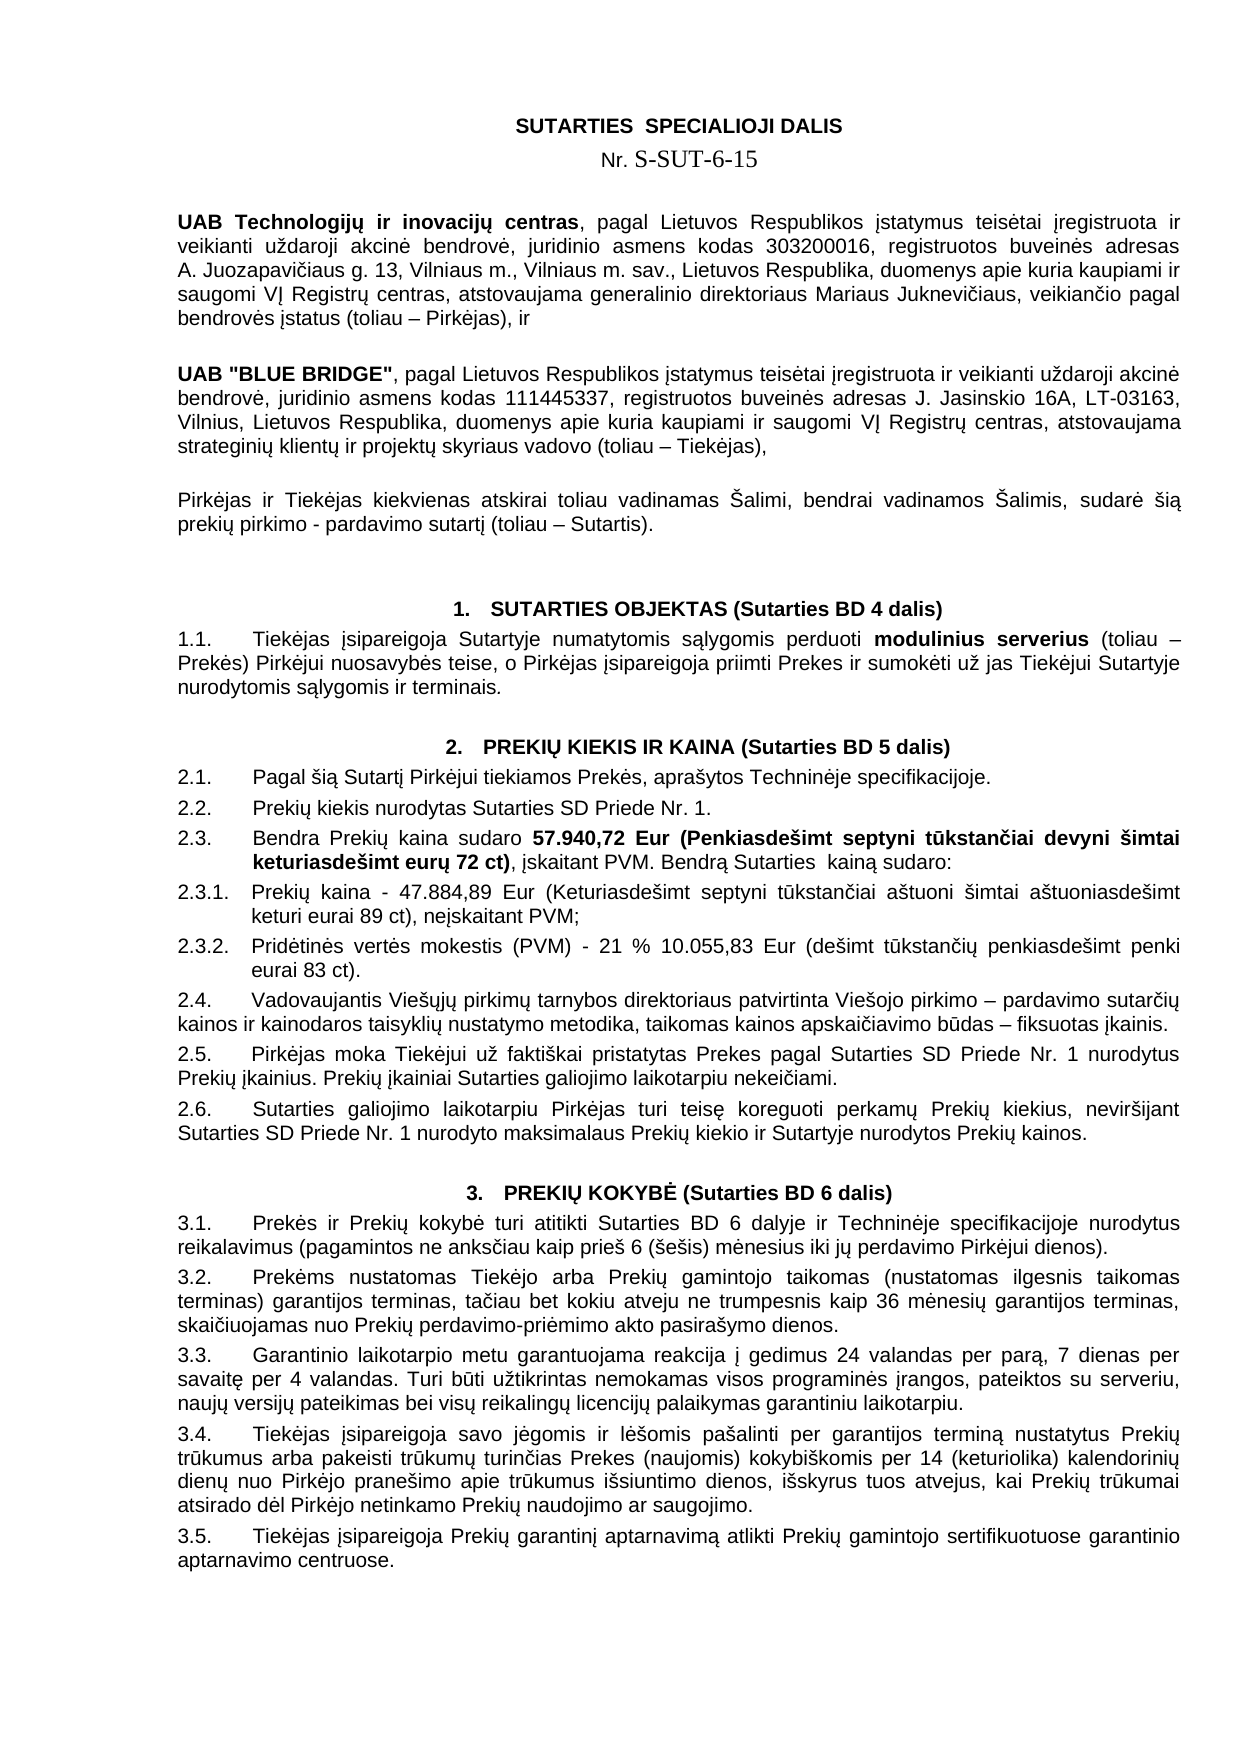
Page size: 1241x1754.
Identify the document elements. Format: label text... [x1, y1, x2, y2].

list Pridėtinės vertės mokestis (PVM) - 21 % 10.055,83 Eur (dešimt tūkstančių penkiasdešimt penki eurai 83 ct). [177, 934, 1181, 982]
list Bendra Prekių kaina sudaro 57.940,72 Eur (Penkiasdešimt septyni tūkstančiai devyni šimtai keturiasdešimt eurų 72 ct), įskaitant PVM. Bendrą Sutarties kainą sudaro: [177, 826, 1181, 873]
list Prekės ir Prekių kokybė turi atitikti Sutarties BD 6 dalyje ir Techninėje specifikacijoje nurodytus reikalavimus (pagamintos ne anksčiau kaip prieš 6 (šešis) mėnesius iki jų perdavimo Pirkėjui dienos). [177, 1211, 1181, 1259]
list Prekių kaina - 47.884,89 Eur (Keturiasdešimt septyni tūkstančiai aštuoni šimtai aštuoniasdešimt keturi eurai 89 ct), neįskaitant PVM; [177, 880, 1181, 928]
list PREKIŲ KIEKIS IR KAINA (Sutarties BD 5 dalis) [215, 735, 1181, 759]
list Prekėms nustatomas Tiekėjo arba Prekių gamintojo taikomas (nustatomas ilgesnis taikomas terminas) garantijos terminas, tačiau bet kokiu atveju ne trumpesnis kaip 36 mėnesių garantijos terminas, skaičiuojamas nuo Prekių perdavimo-priėmimo akto pasirašymo dienos. [177, 1265, 1181, 1337]
text SUTARTIES SPECIALIOJI DALIS [177, 114, 1181, 138]
text UAB "BLUE BRIDGE", pagal Lietuvos Respublikos įstatymus teisėtai įregistruota ir veikianti uždaroji akcinė bendrovė, juridinio asmens kodas 111445337, registruotos buveinės adresas J. Jasinskio 16A, LT-03163, Vilnius, Lietuvos Respublika, duomenys apie kuria kaupiami ir saugomi VĮ Registrų centras, atstovaujama strateginių klientų ir projektų skyriaus vadovo (toliau – Tiekėjas), [177, 362, 1181, 458]
list Tiekėjas įsipareigoja Prekių garantinį aptarnavimą atlikti Prekių gamintojo sertifikuotuose garantinio aptarnavimo centruose. [177, 1523, 1181, 1571]
text UAB Technologijų ir inovacijų centras, pagal Lietuvos Respublikos įstatymus teisėtai įregistruota ir veikianti uždaroji akcinė bendrovė, juridinio asmens kodas 303200016, registruotos buveinės adresas A. Juozapavičiaus g. 13, Vilniaus m., Vilniaus m. sav., Lietuvos Respublika, duomenys apie kuria kaupiami ir saugomi VĮ Registrų centras, atstovaujama generalinio direktoriaus Mariaus Juknevičiaus, veikiančio pagal bendrovės įstatus (toliau – Pirkėjas), ir [177, 210, 1181, 329]
list Vadovaujantis Viešųjų pirkimų tarnybos direktoriaus patvirtinta Viešojo pirkimo – pardavimo sutarčių kainos ir kainodaros taisyklių nustatymo metodika, taikomas kainos apskaičiavimo būdas – fiksuotas įkainis. [177, 988, 1181, 1036]
list Sutarties galiojimo laikotarpiu Pirkėjas turi teisę koreguoti perkamų Prekių kiekius, neviršijant Sutarties SD Priede Nr. 1 nurodyto maksimalaus Prekių kiekio ir Sutartyje nurodytos Prekių kainos. [177, 1096, 1181, 1144]
list SUTARTIES OBJEKTAS (Sutarties BD 4 dalis) [215, 596, 1181, 620]
list Garantinio laikotarpio metu garantuojama reakcija į gedimus 24 valandas per parą, 7 dienas per savaitę per 4 valandas. Turi būti užtikrintas nemokamas visos programinės įrangos, pateiktos su serveriu, naujų versijų pateikimas bei visų reikalingų licencijų palaikymas garantiniu laikotarpiu. [177, 1343, 1181, 1415]
list Pagal šią Sutartį Pirkėjui tiekiamos Prekės, aprašytos Techninėje specifikacijoje. [177, 765, 1181, 789]
list Pirkėjas moka Tiekėjui už faktiškai pristatytas Prekes pagal Sutarties SD Priede Nr. 1 nurodytus Prekių įkainius. Prekių įkainiai Sutarties galiojimo laikotarpiu nekeičiami. [177, 1042, 1181, 1090]
list Tiekėjas įsipareigoja Sutartyje numatytomis sąlygomis perduoti modulinius serverius (toliau – Prekės) Pirkėjui nuosavybės teise, o Pirkėjas įsipareigoja priimti Prekes ir sumokėti už jas Tiekėjui Sutartyje nurodytomis sąlygomis ir terminais. [177, 627, 1181, 698]
list PREKIŲ KOKYBĖ (Sutarties BD 6 dalis) [177, 1181, 1181, 1205]
list Prekių kiekis nurodytas Sutarties SD Priede Nr. 1. [177, 795, 1181, 819]
list Pirkėjas ir Tiekėjas kiekvienas atskirai toliau vadinamas Šalimi, bendrai vadinamos Šalimis, sudarė šią prekių pirkimo - pardavimo sutartį (toliau – Sutartis). [177, 488, 1181, 536]
list Tiekėjas įsipareigoja savo jėgomis ir lėšomis pašalinti per garantijos terminą nustatytus Prekių trūkumus arba pakeisti trūkumų turinčias Prekes (naujomis) kokybiškomis per 14 (keturiolika) kalendorinių dienų nuo Pirkėjo pranešimo apie trūkumus išsiuntimo dienos, išskyrus tuos atvejus, kai Prekių trūkumai atsirado dėl Pirkėjo netinkamo Prekių naudojimo ar saugojimo. [177, 1421, 1181, 1517]
text Nr. S-SUT-6-15 [177, 144, 1181, 173]
